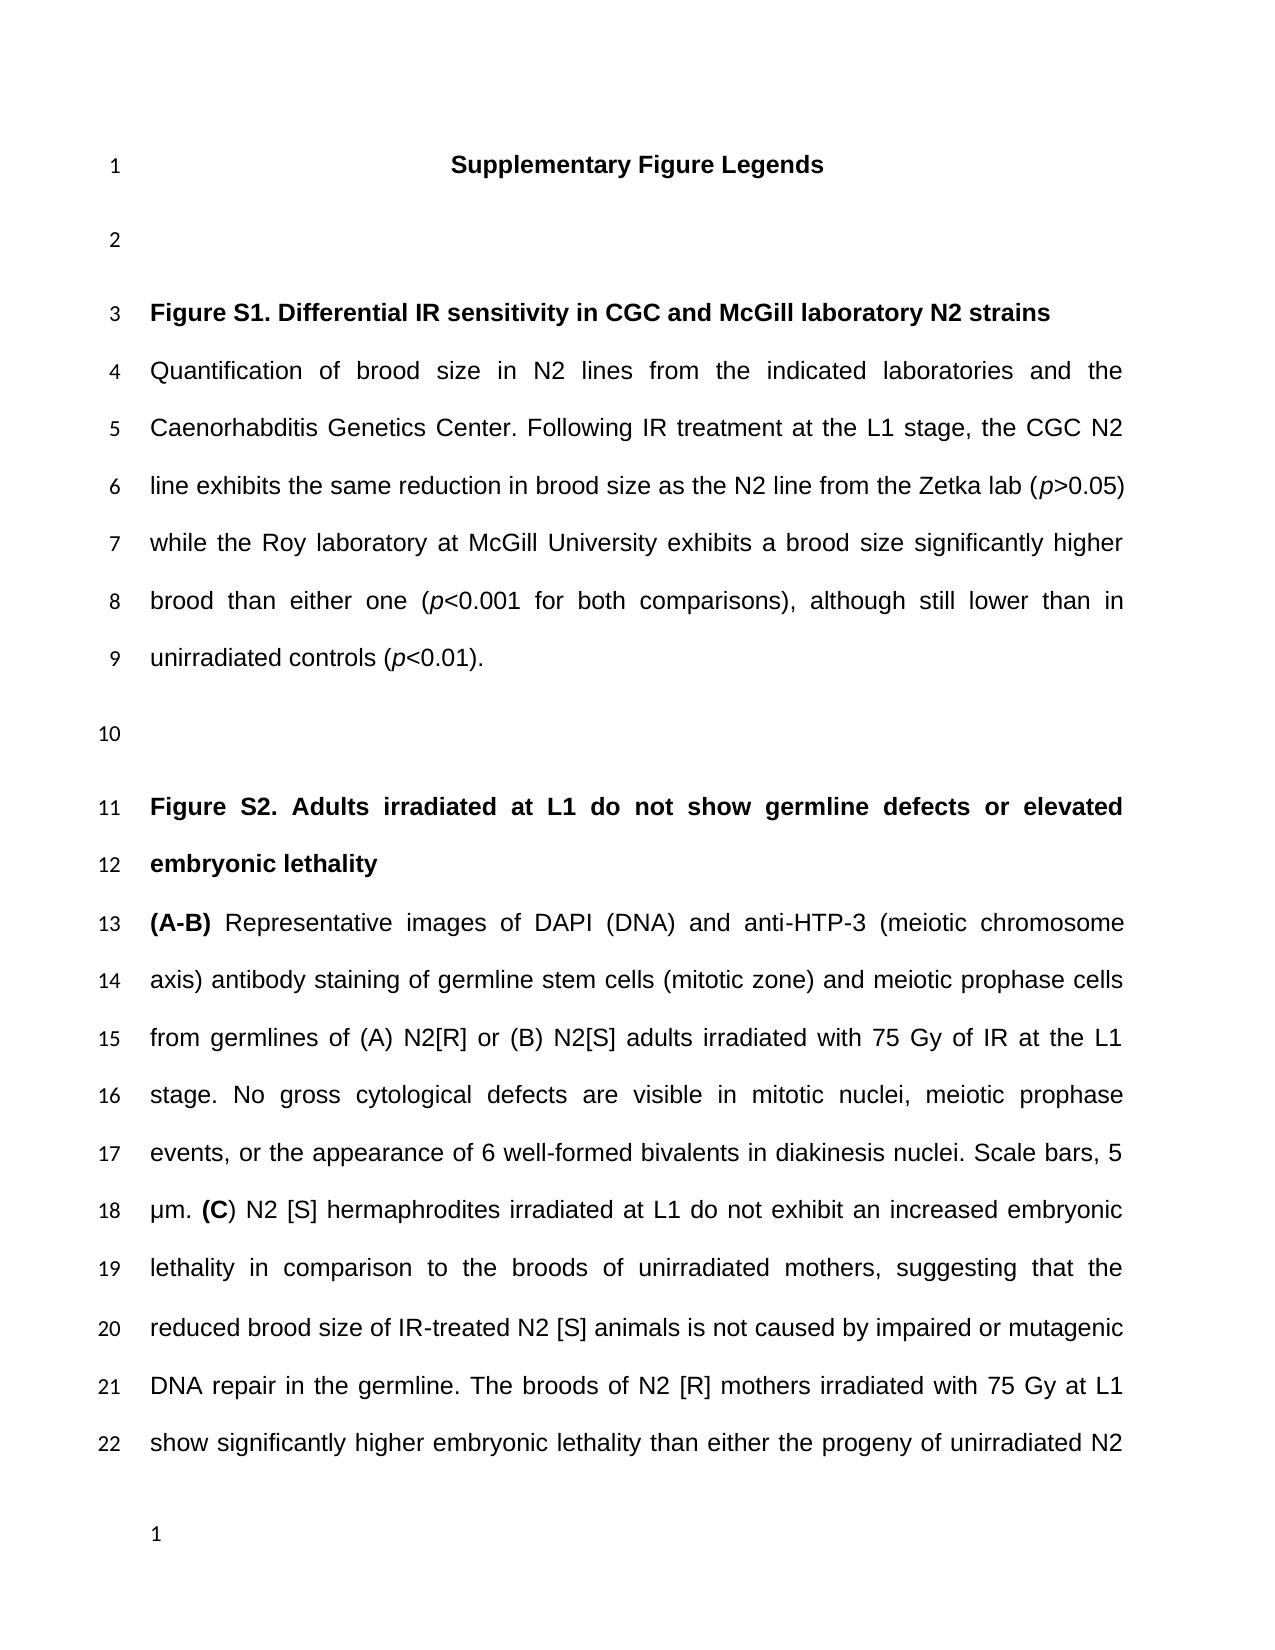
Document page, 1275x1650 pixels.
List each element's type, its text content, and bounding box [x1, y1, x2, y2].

text Supplementary Figure Legends [150, 150, 1125, 179]
text Figure S2. Adults irradiated at L1 do not show germline defects or elevated embryonic lethality [150, 792, 1125, 878]
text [150, 907, 1125, 1457]
text Quantification of brood size in N2 lines from the indicated laboratories and the Caenorhabditis Genetics Center. Following IR treatment at the L1 stage, the CGC N2 line exhibits the same reduction in brood size as the N2 line from the Zetka lab (p>0.05) while the Roy laboratory at McGill University exhibits a brood size significantly higher brood than either one (p<0.001 for both comparisons), although still lower than in unirradiated controls (p<0.01). [150, 356, 1125, 672]
text Figure S1. Differential IR sensitivity in CGC and McGill laboratory N2 strains [150, 298, 1125, 327]
